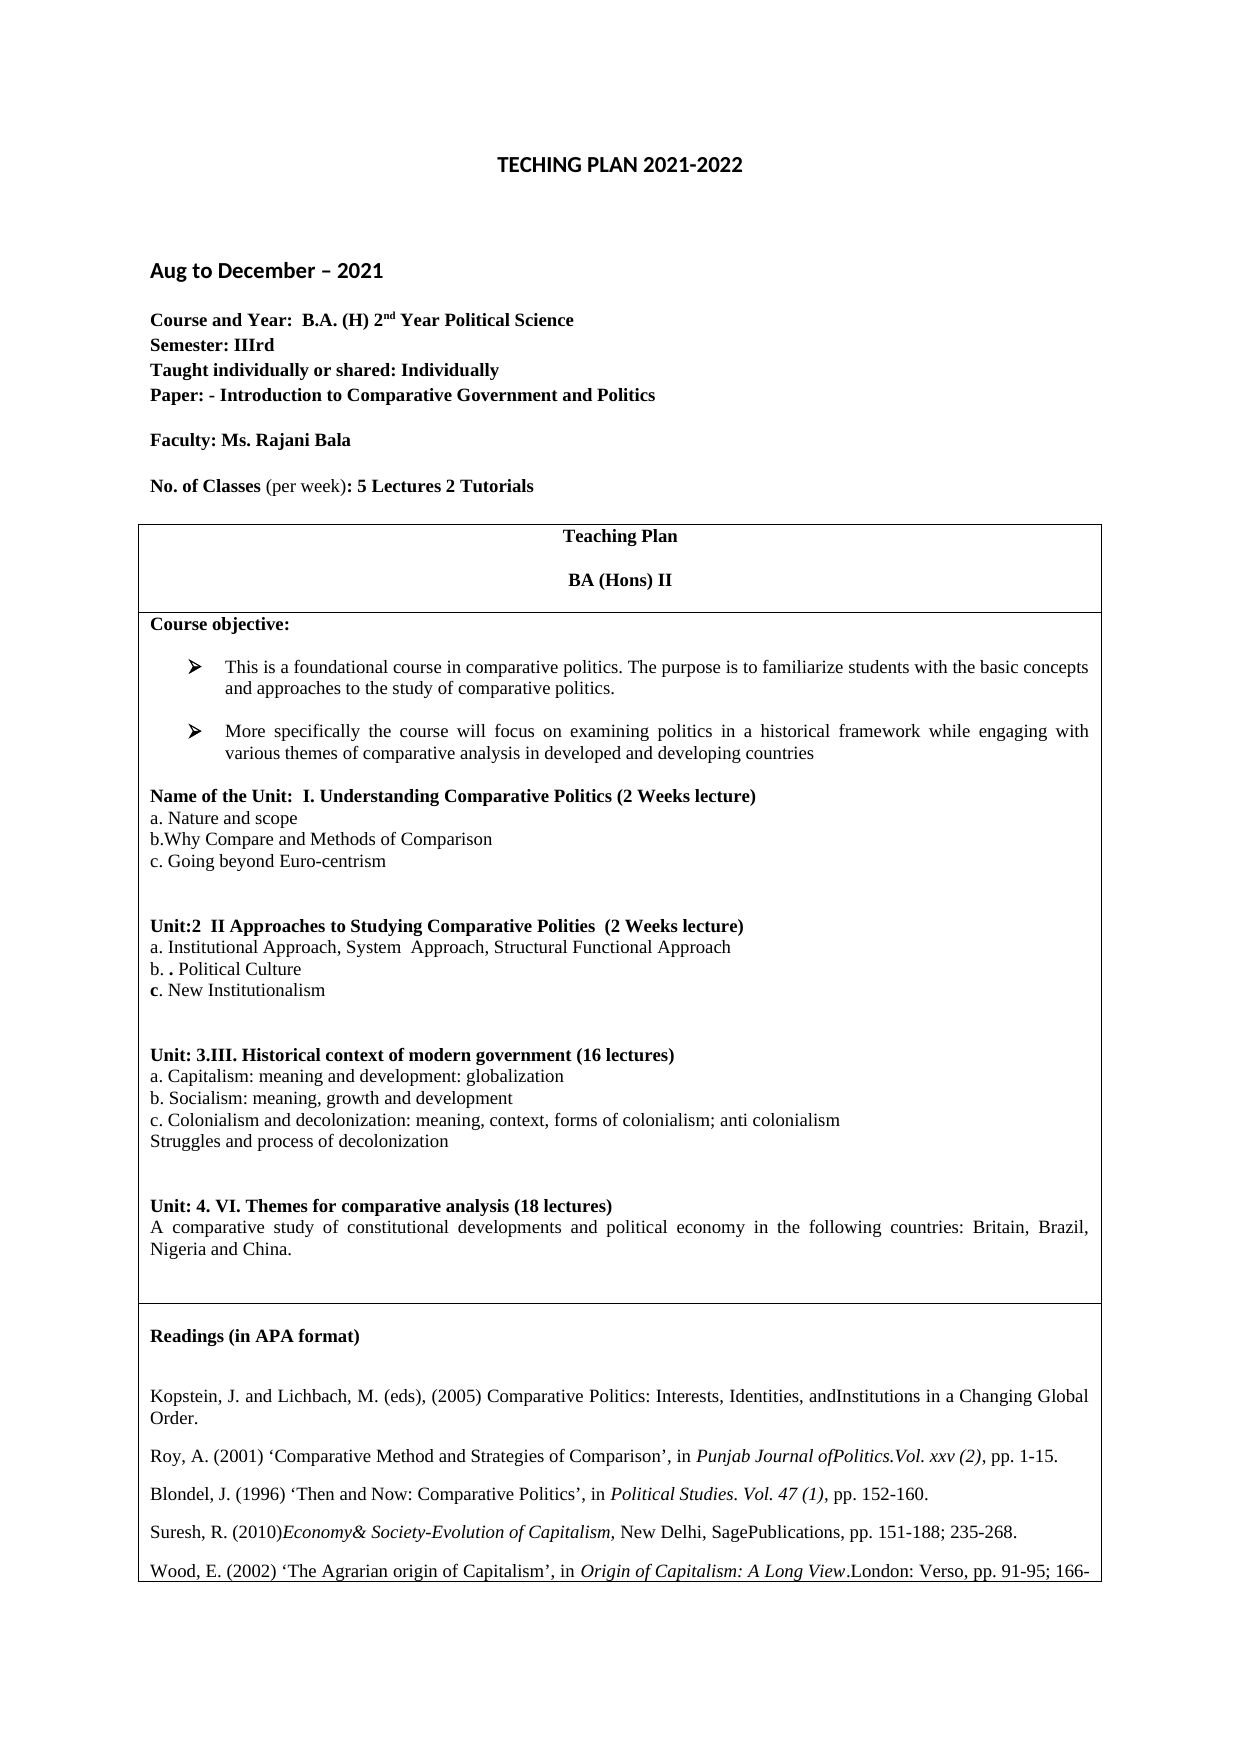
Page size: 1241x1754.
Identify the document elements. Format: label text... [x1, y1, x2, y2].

text Faculty: Ms. Rajani Bala [150, 429, 1090, 451]
table_header Teaching Plan BA (Hons) II [139, 525, 1101, 612]
text Semester: IIIrd [150, 334, 1090, 355]
text No. of Classes (per week): 5 Lectures 2 Tutorials [150, 475, 1090, 496]
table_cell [139, 1304, 1101, 1581]
text Taught individually or shared: Individually [150, 359, 1090, 380]
text Course and Year: B.A. (H) 2nd Year Political Science [150, 309, 1090, 331]
text Paper: - Introduction to Comparative Government and Politics [150, 383, 1090, 405]
table_cell Course objective: This is a foundational course in comparative politics. The purpose is to familiarize students with the basic concepts and approaches to the study of comparative politics. More specifically the course will focus on examining politics in a historical framework while engaging with various themes of comparative analysis in developed and developing countries Name of the Unit: I. Understanding Comparative Politics (2 Weeks lecture) a. Nature and scope b.Why Compare and Methods of Comparison c. Going beyond Euro-centrism Unit:2 II Approaches to Studying Comparative Polities (2 Weeks lecture) a. Institutional Approach, System Approach, Structural Functional Approach b. . Political Culture c. New Institutionalism Unit: 3.III. Historical context of modern government (16 lectures) a. Capitalism: meaning and development: globalization b. Socialism: meaning, growth and development c. Colonialism and decolonization: meaning, context, forms of colonialism; anti colonialism Struggles and process of decolonization Unit: 4. VI. Themes for comparative analysis (18 lectures) A comparative study of constitutional developments and political economy in the following countries: Britain, Brazil, Nigeria and China. [139, 613, 1101, 1303]
text Aug to December – 2021 [150, 256, 1090, 284]
text TECHING PLAN 2021-2022 [150, 150, 1090, 178]
